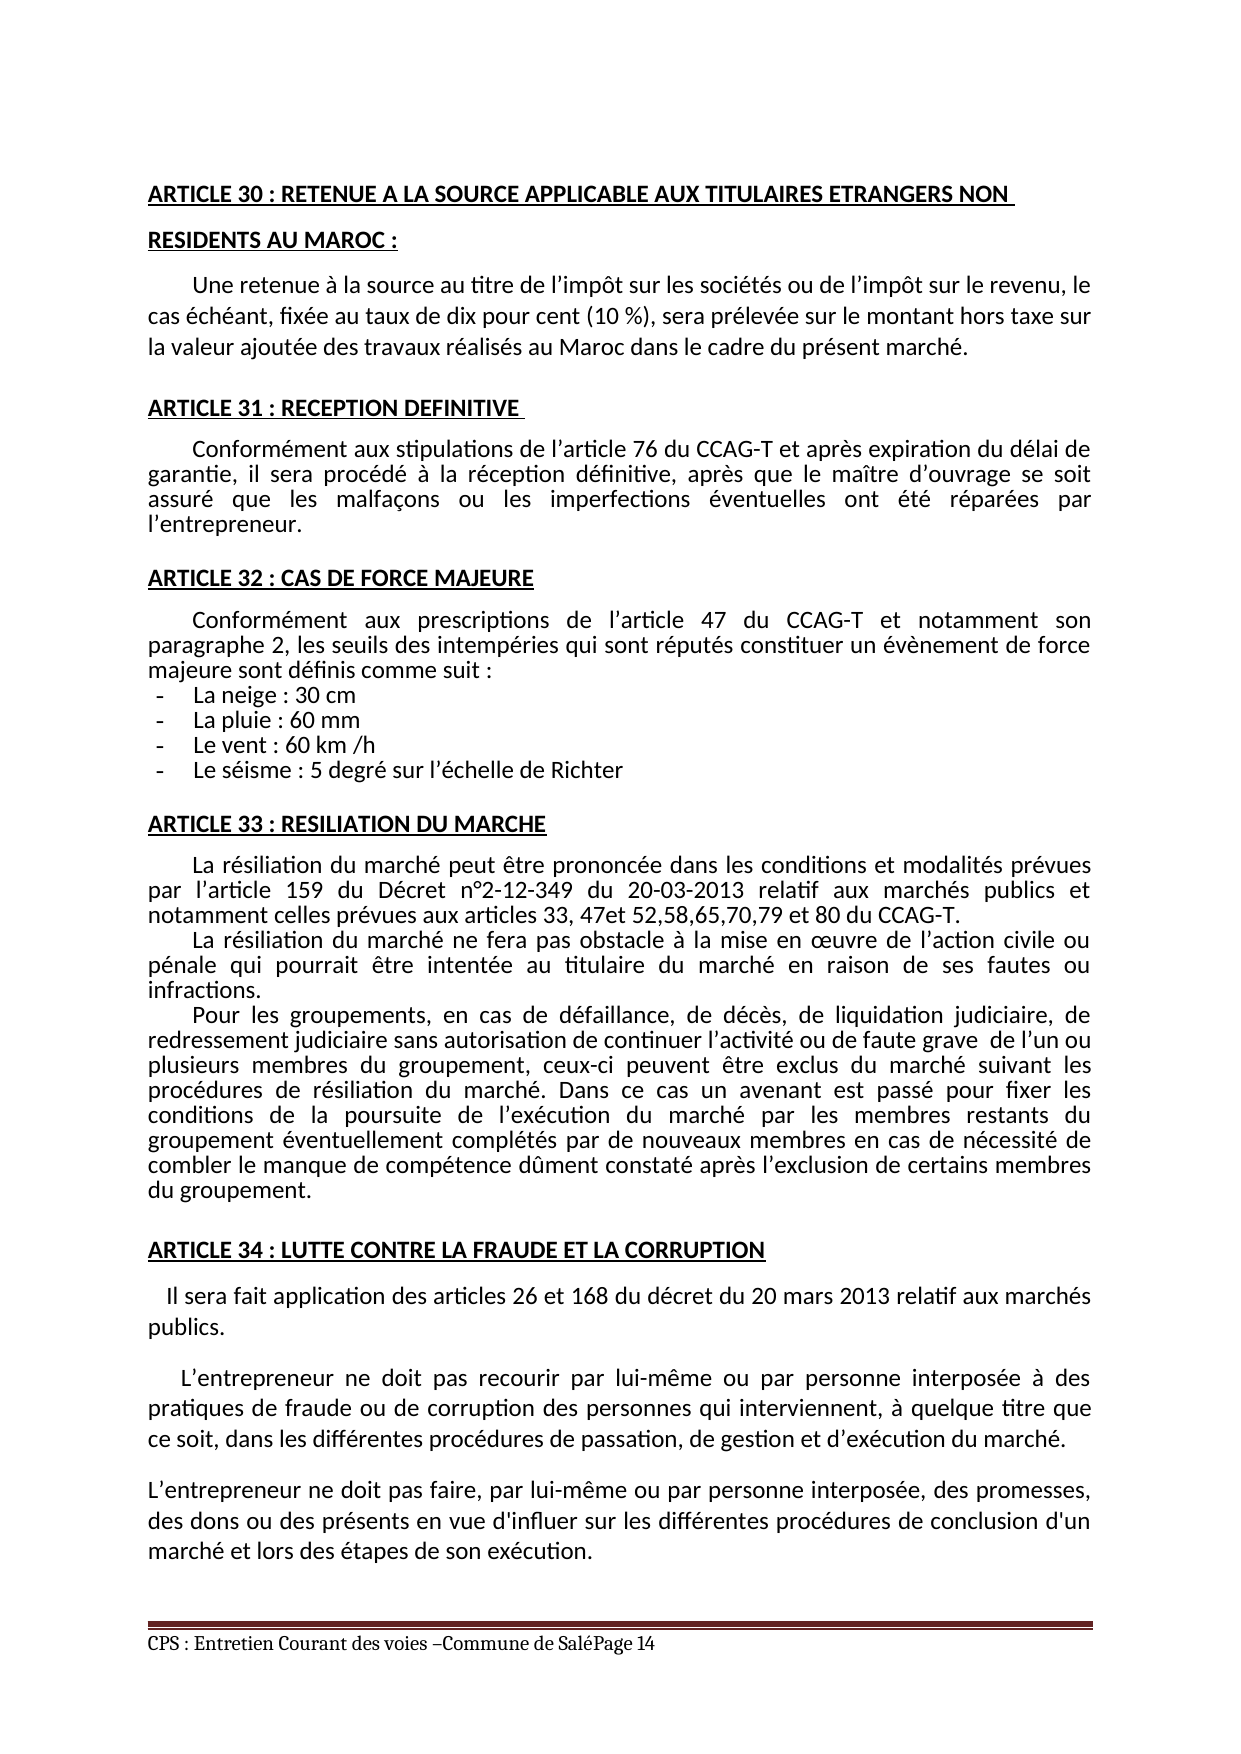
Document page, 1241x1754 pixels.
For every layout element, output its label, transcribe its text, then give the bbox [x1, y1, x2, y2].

text ARTICLE 34 : LUTTE CONTRE LA FRAUDE ET LA CORRUPTION [148, 1234, 1093, 1265]
list La neige : 30 cm [156, 683, 1093, 708]
text ARTICLE 33 : RESILIATION DU MARCHE [148, 808, 1093, 839]
text La résiliation du marché peut être prononcée dans les conditions et modalités prévues par l’article 159 du Décret n°2-12-349 du 20-03-2013 relatif aux marchés publics et notamment celles prévues aux articles 33, 47et 52,58,65,70,79 et 80 du CCAG-T. [148, 854, 1093, 929]
text Il sera fait application des articles 26 et 168 du décret du 20 mars 2013 relatif aux marchés publics. [148, 1280, 1093, 1341]
text L’entrepreneur ne doit pas faire, par lui-même ou par personne interposée, des promesses, des dons ou des présents en vue d'influer sur les différentes procédures de conclusion d'un marché et lors des étapes de son exécution. [148, 1474, 1093, 1566]
text ARTICLE 31 : RECEPTION DEFINITIVE [148, 392, 1093, 422]
list Le vent : 60 km /h [156, 733, 1093, 758]
text Conformément aux stipulations de l’article 76 du CCAG-T et après expiration du délai de garantie, il sera procédé à la réception définitive, après que le maître d’ouvrage se soit assuré que les malfaçons ou les imperfections éventuelles ont été réparées par l’entrepreneur. [148, 437, 1093, 537]
text Une retenue à la source au titre de l’impôt sur les sociétés ou de l’impôt sur le revenu, le cas échéant, fixée au taux de dix pour cent (10 %), sera prélevée sur le montant hors taxe sur la valeur ajoutée des travaux réalisés au Maroc dans le cadre du présent marché. [148, 269, 1093, 361]
list La pluie : 60 mm [156, 708, 1093, 733]
text La résiliation du marché ne fera pas obstacle à la mise en œuvre de l’action civile ou pénale qui pourrait être intentée au titulaire du marché en raison de ses fautes ou infractions. [148, 929, 1093, 1004]
text Pour les groupements, en cas de défaillance, de décès, de liquidation judiciaire, de redressement judiciaire sans autorisation de continuer l’activité ou de faute grave de l’un ou plusieurs membres du groupement, ceux-ci peuvent être exclus du marché suivant les procédures de résiliation du marché. Dans ce cas un avenant est passé pour fixer les conditions de la poursuite de l’exécution du marché par les membres restants du groupement éventuellement complétés par de nouveaux membres en cas de nécessité de combler le manque de compétence dûment constaté après l’exclusion de certains membres du groupement. [148, 1004, 1093, 1204]
text L’entrepreneur ne doit pas recourir par lui-même ou par personne interposée à des pratiques de fraude ou de corruption des personnes qui interviennent, à quelque titre que ce soit, dans les différentes procédures de passation, de gestion et d’exécution du marché. [148, 1362, 1093, 1453]
text Conformément aux prescriptions de l’article 47 du CCAG-T et notamment son paragraphe 2, les seuils des intempéries qui sont réputés constituer un évènement de force majeure sont définis comme suit : [148, 608, 1093, 683]
text ARTICLE 32 : CAS DE FORCE MAJEURE [148, 562, 1093, 593]
text ARTICLE 30 : RETENUE A LA SOURCE APPLICABLE AUX TITULAIRES ETRANGERS NON RESIDENTS AU MAROC : [148, 178, 1093, 254]
list Le séisme : 5 degré sur l’échelle de Richter [156, 758, 1093, 783]
